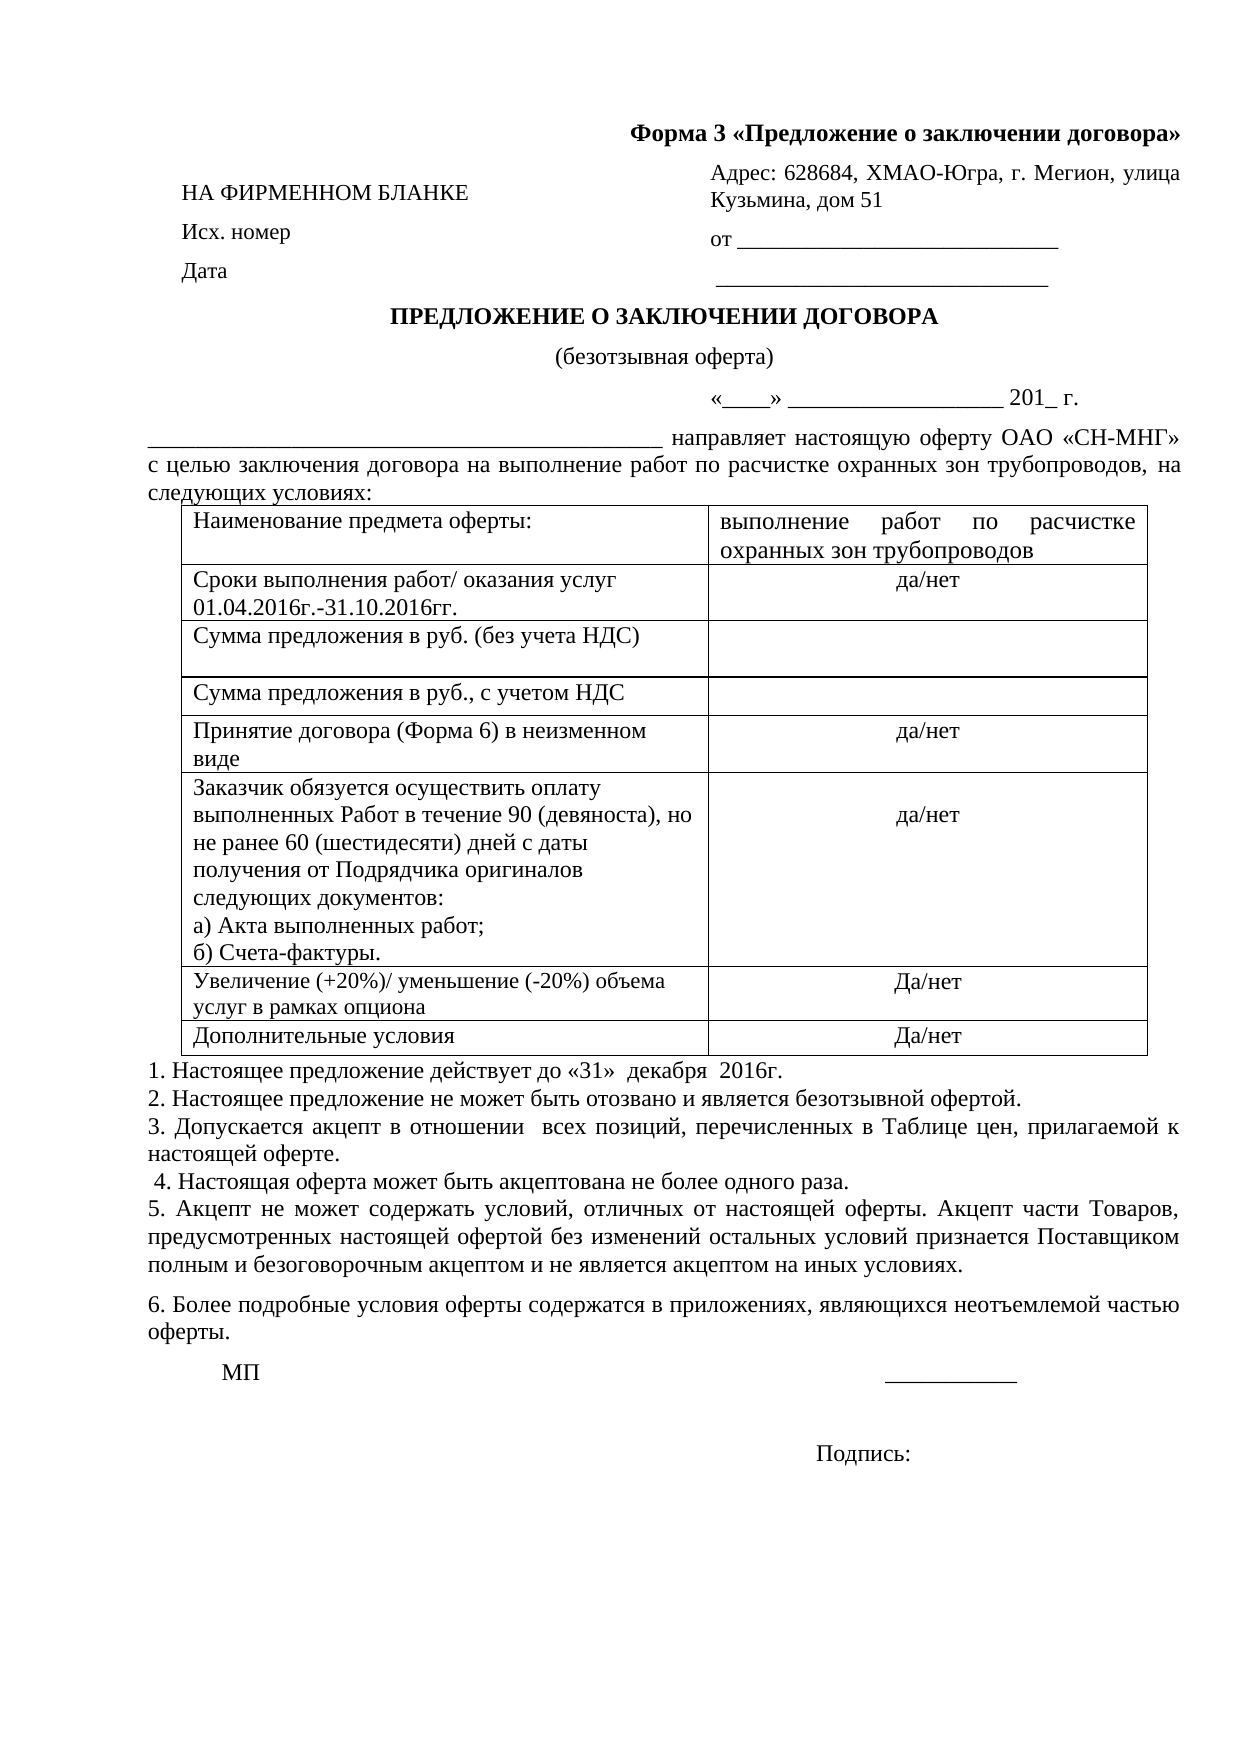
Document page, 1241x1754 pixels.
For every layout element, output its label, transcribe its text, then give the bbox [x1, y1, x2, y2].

table_cell да/нет [709, 565, 1147, 620]
text ___________________________________________ направляет настоящую оферту ОАО «СН-МНГ» с целью заключения договора на выполнение работ по расчистке охранных зон трубопроводов, на следующих условиях: [148, 423, 1181, 505]
table_cell Да/нет [709, 967, 1147, 1019]
table_cell Увеличение (+20%)/ уменьшение (-20%) объема услуг в рамках опциона [182, 967, 708, 1019]
table_cell Сроки выполнения работ/ оказания услуг 01.04.2016г.-31.10.2016гг. [182, 565, 708, 620]
table_header выполнение работ по расчистке охранных зон трубопроводов [709, 506, 1147, 564]
text ПРЕДЛОЖЕНИЕ О ЗАКЛЮЧЕНИИ ДОГОВОРА [148, 302, 1181, 330]
text (безотзывная оферта) [148, 342, 1181, 370]
text МП ___________ [148, 1357, 1181, 1385]
table_cell Сумма предложения в руб. (без учета НДС) [182, 621, 708, 676]
table_cell [709, 621, 1147, 676]
table_cell Да/нет [709, 1021, 1147, 1055]
table_cell Заказчик обязуется осуществить оплату выполненных Работ в течение 90 (девяноста), но не ранее 60 (шестидесяти) дней с даты получения от Подрядчика оригиналов следующих документов: а) Акта выполненных работ; б) Счета-фактуры. [182, 773, 708, 966]
text 1. Настоящее предложение действует до «31» декабря 2016г. [148, 1056, 1181, 1084]
table_cell Принятие договора (Форма 6) в неизменном виде [182, 716, 708, 772]
text Подпись: [148, 1439, 1181, 1466]
text «____» __________________ 201_ г. [710, 382, 1181, 410]
text Форма 3 «Предложение о заключении договора» [148, 118, 1181, 147]
text 4. Настоящая оферта может быть акцептована не более одного раза. [148, 1167, 1181, 1194]
text от ____________________________ [710, 224, 1181, 251]
table_header Наименование предмета оферты: [182, 506, 708, 564]
table_cell [709, 678, 1147, 715]
table_cell да/нет [709, 773, 1147, 966]
text Адрес: 628684, ХМАО-Югра, г. Мегион, улица Кузьмина, дом 51 [710, 159, 1181, 212]
text _____________________________ [710, 263, 1181, 290]
table_cell Дополнительные условия [182, 1021, 708, 1055]
text 6. Более подробные условия оферты содержатся в приложениях, являющихся неотъемлемой частью оферты. [148, 1290, 1181, 1345]
table_cell Сумма предложения в руб., с учетом НДС [182, 678, 708, 715]
text 2. Настоящее предложение не может быть отозвано и является безотзывной офертой. [148, 1084, 1181, 1112]
table_cell да/нет [709, 716, 1147, 772]
text 3. Допускается акцепт в отношении всех позиций, перечисленных в Таблице цен, прилагаемой к настоящей оферте. [148, 1112, 1181, 1167]
text 5. Акцепт не может содержать условий, отличных от настоящей оферты. Акцепт части Товаров, предусмотренных настоящей офертой без изменений остальных условий признается Поставщиком полным и безоговорочным акцептом и не является акцептом на иных условиях. [148, 1194, 1181, 1277]
